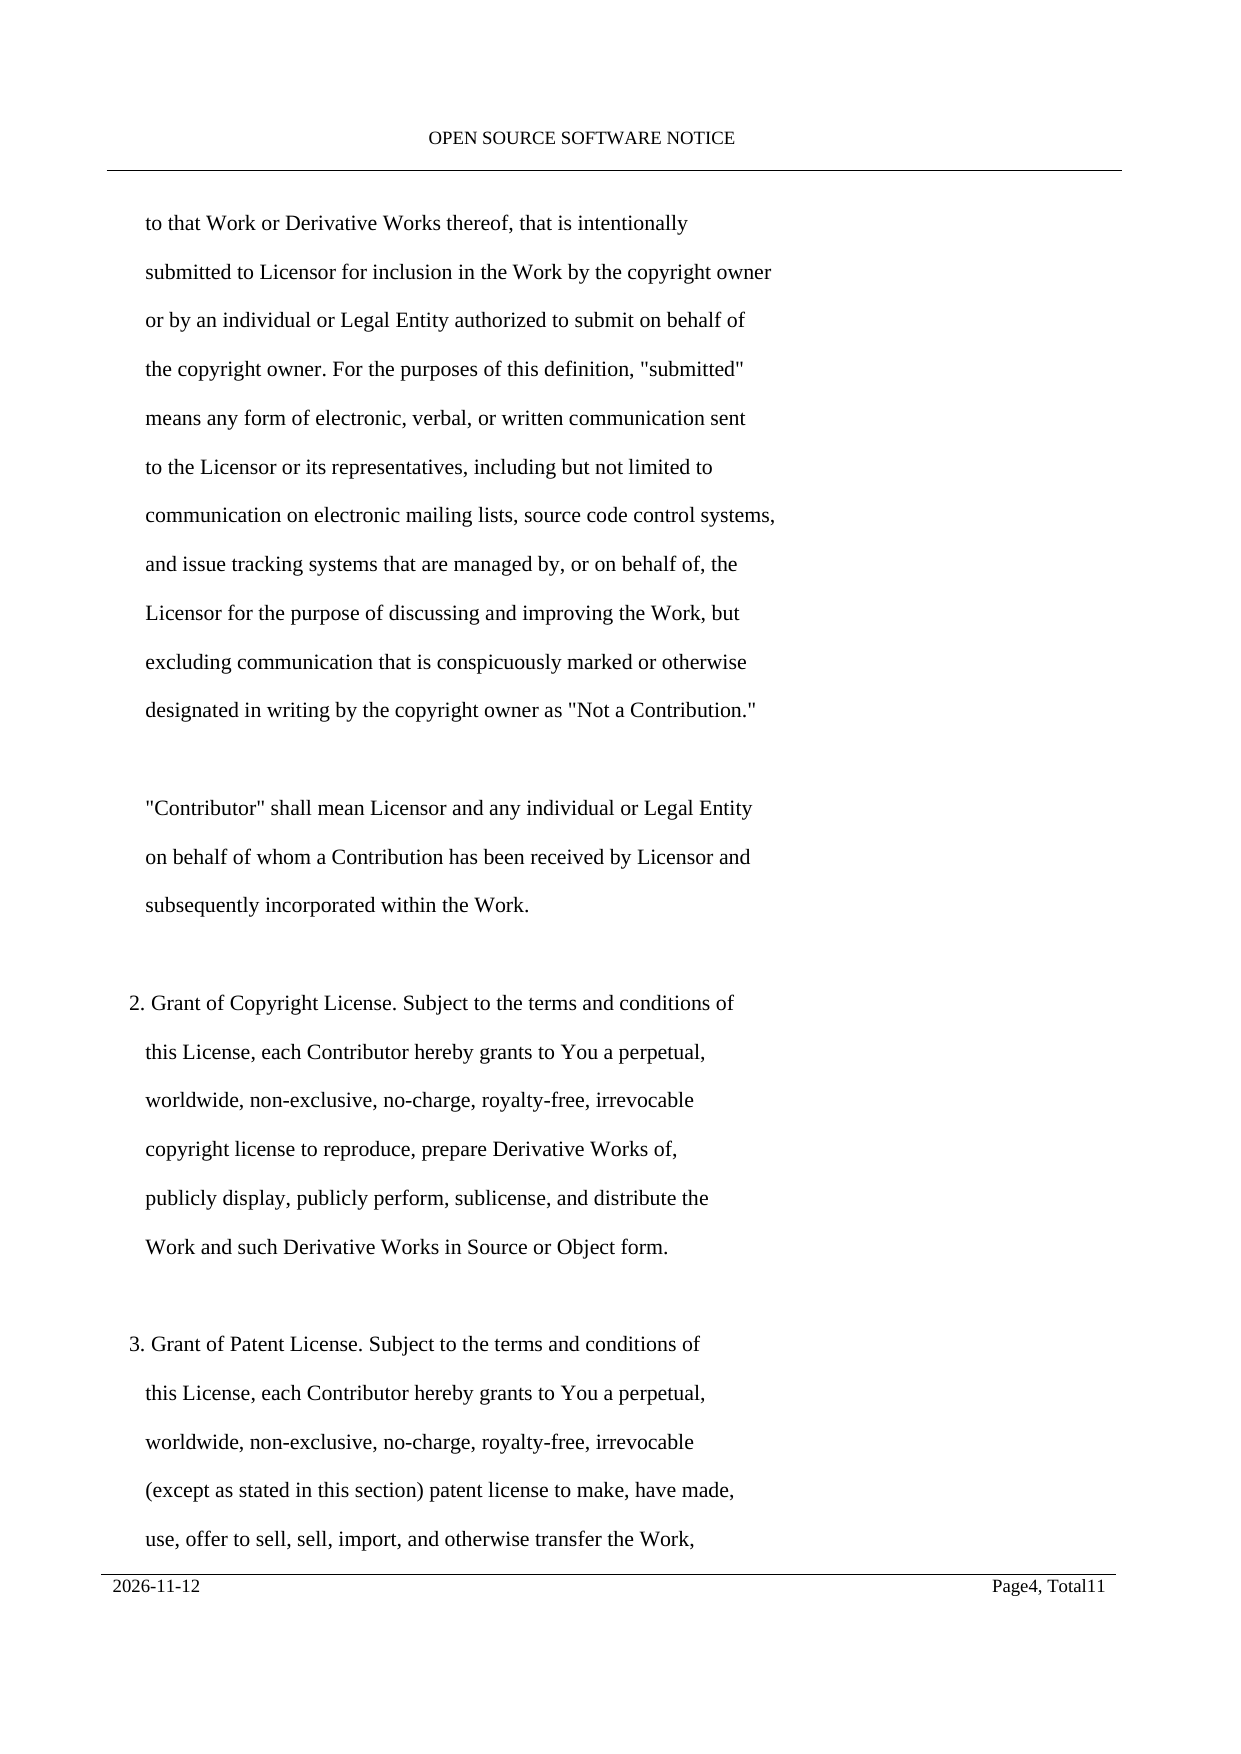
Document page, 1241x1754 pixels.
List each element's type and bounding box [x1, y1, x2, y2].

text [112, 206, 1128, 1555]
